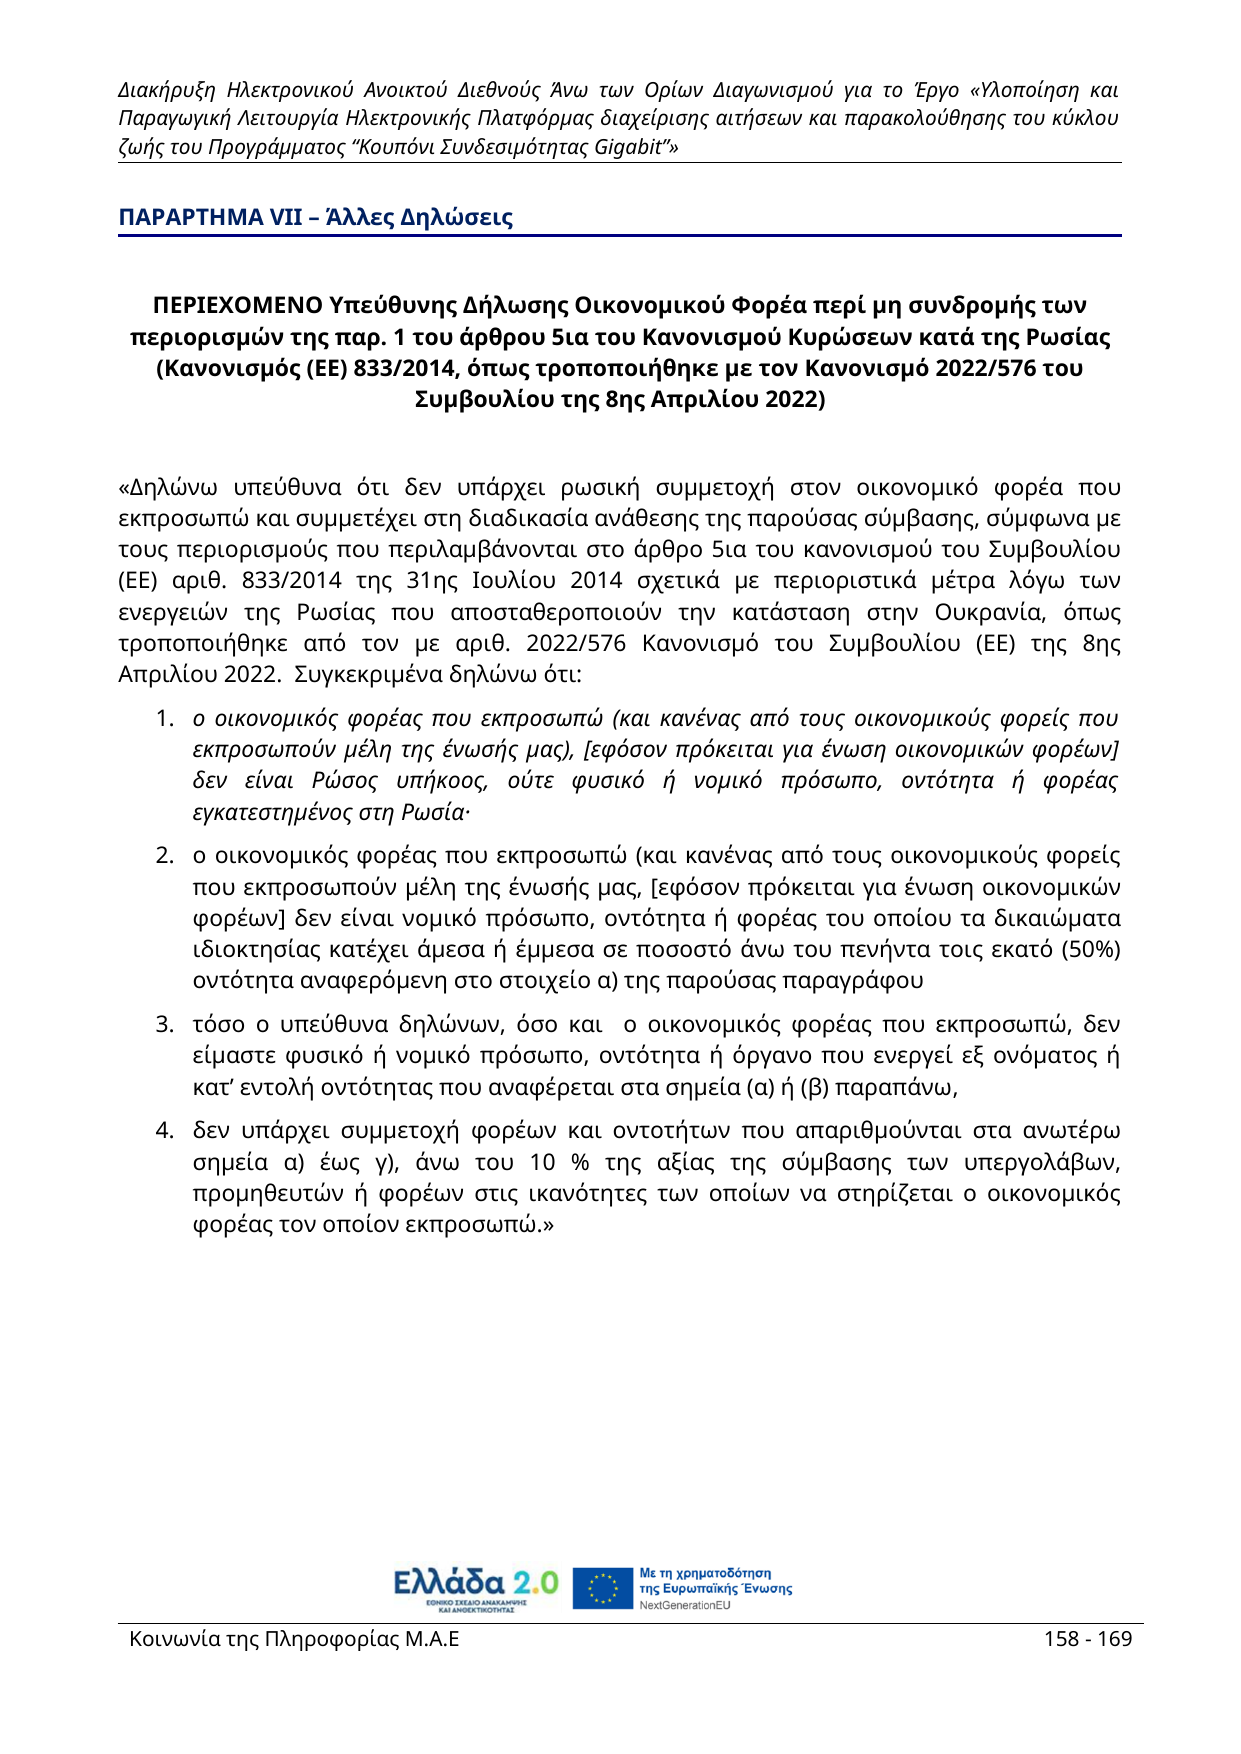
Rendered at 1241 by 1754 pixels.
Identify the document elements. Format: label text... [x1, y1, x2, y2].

list δεν υπάρχει συμμετοχή φορέων και οντοτήτων που απαριθμούνται στα ανωτέρω σημεία α) έως γ), άνω του 10 % της αξίας της σύμβασης των υπεργολάβων, προμηθευτών ή φορέων στις ικανότητες των οποίων να στηρίζεται ο οικονομικός φορέας τον οποίον εκπροσωπώ.» [155, 1114, 1122, 1239]
text «Δηλώνω υπεύθυνα ότι δεν υπάρχει ρωσική συμμετοχή στον οικονομικό φορέα που εκπροσωπώ και συμμετέχει στη διαδικασία ανάθεσης της παρούσας σύμβασης, σύμφωνα με τους περιορισμούς που περιλαμβάνονται στο άρθρο 5ια του κανονισμού του Συμβουλίου (ΕΕ) αριθ. 833/2014 της 31ης Ιουλίου 2014 σχετικά με περιοριστικά μέτρα λόγω των ενεργειών της Ρωσίας που αποσταθεροποιούν την κατάσταση στην Ουκρανία, όπως τροποποιήθηκε από τον με αριθ. 2022/576 Κανονισμό του Συμβουλίου (ΕΕ) της 8ης Απριλίου 2022. Συγκεκριμένα δηλώνω ότι: [118, 471, 1122, 689]
subtitle ΠΑΡΑΡΤΗΜΑ VIΙ – Άλλες Δηλώσεις [118, 201, 1122, 234]
text ΠΕΡΙΕΧΟΜΕΝΟ Υπεύθυνης Δήλωσης Οικονομικού Φορέα περί μη συνδρομής των περιορισμών της παρ. 1 του άρθρου 5ια του Κανονισμού Κυρώσεων κατά της Ρωσίας (Κανονισμός (ΕΕ) 833/2014, όπως τροποποιήθηκε με τον Κανονισμό 2022/576 του Συμβουλίου της 8ης Απριλίου 2022) [118, 289, 1122, 414]
list ο οικονομικός φορέας που εκπροσωπώ (και κανένας από τους οικονομικούς φορείς που εκπροσωπούν μέλη της ένωσής μας, [εφόσον πρόκειται για ένωση οικονομικών φορέων] δεν είναι νομικό πρόσωπο, οντότητα ή φορέας του οποίου τα δικαιώματα ιδιοκτησίας κατέχει άμεσα ή έμμεσα σε ποσοστό άνω του πενήντα τοις εκατό (50%) οντότητα αναφερόμενη στο στοιχείο α) της παρούσας παραγράφου [155, 839, 1122, 996]
list τόσο ο υπεύθυνα δηλώνων, όσο και ο οικονομικός φορέας που εκπροσωπώ, δεν είμαστε φυσικό ή νομικό πρόσωπο, οντότητα ή όργανο που ενεργεί εξ ονόματος ή κατ’ εντολή οντότητας που αναφέρεται στα σημεία (α) ή (β) παραπάνω, [155, 1008, 1122, 1102]
picture [392, 1561, 796, 1612]
list ο οικονομικός φορέας που εκπροσωπώ (και κανένας από τους οικονομικούς φορείς που εκπροσωπούν μέλη της ένωσής μας), [εφόσον πρόκειται για ένωση οικονομικών φορέων] δεν είναι Ρώσος υπήκοος, ούτε φυσικό ή νομικό πρόσωπο, οντότητα ή φορέας εγκατεστημένος στη Ρωσία· [155, 702, 1122, 827]
